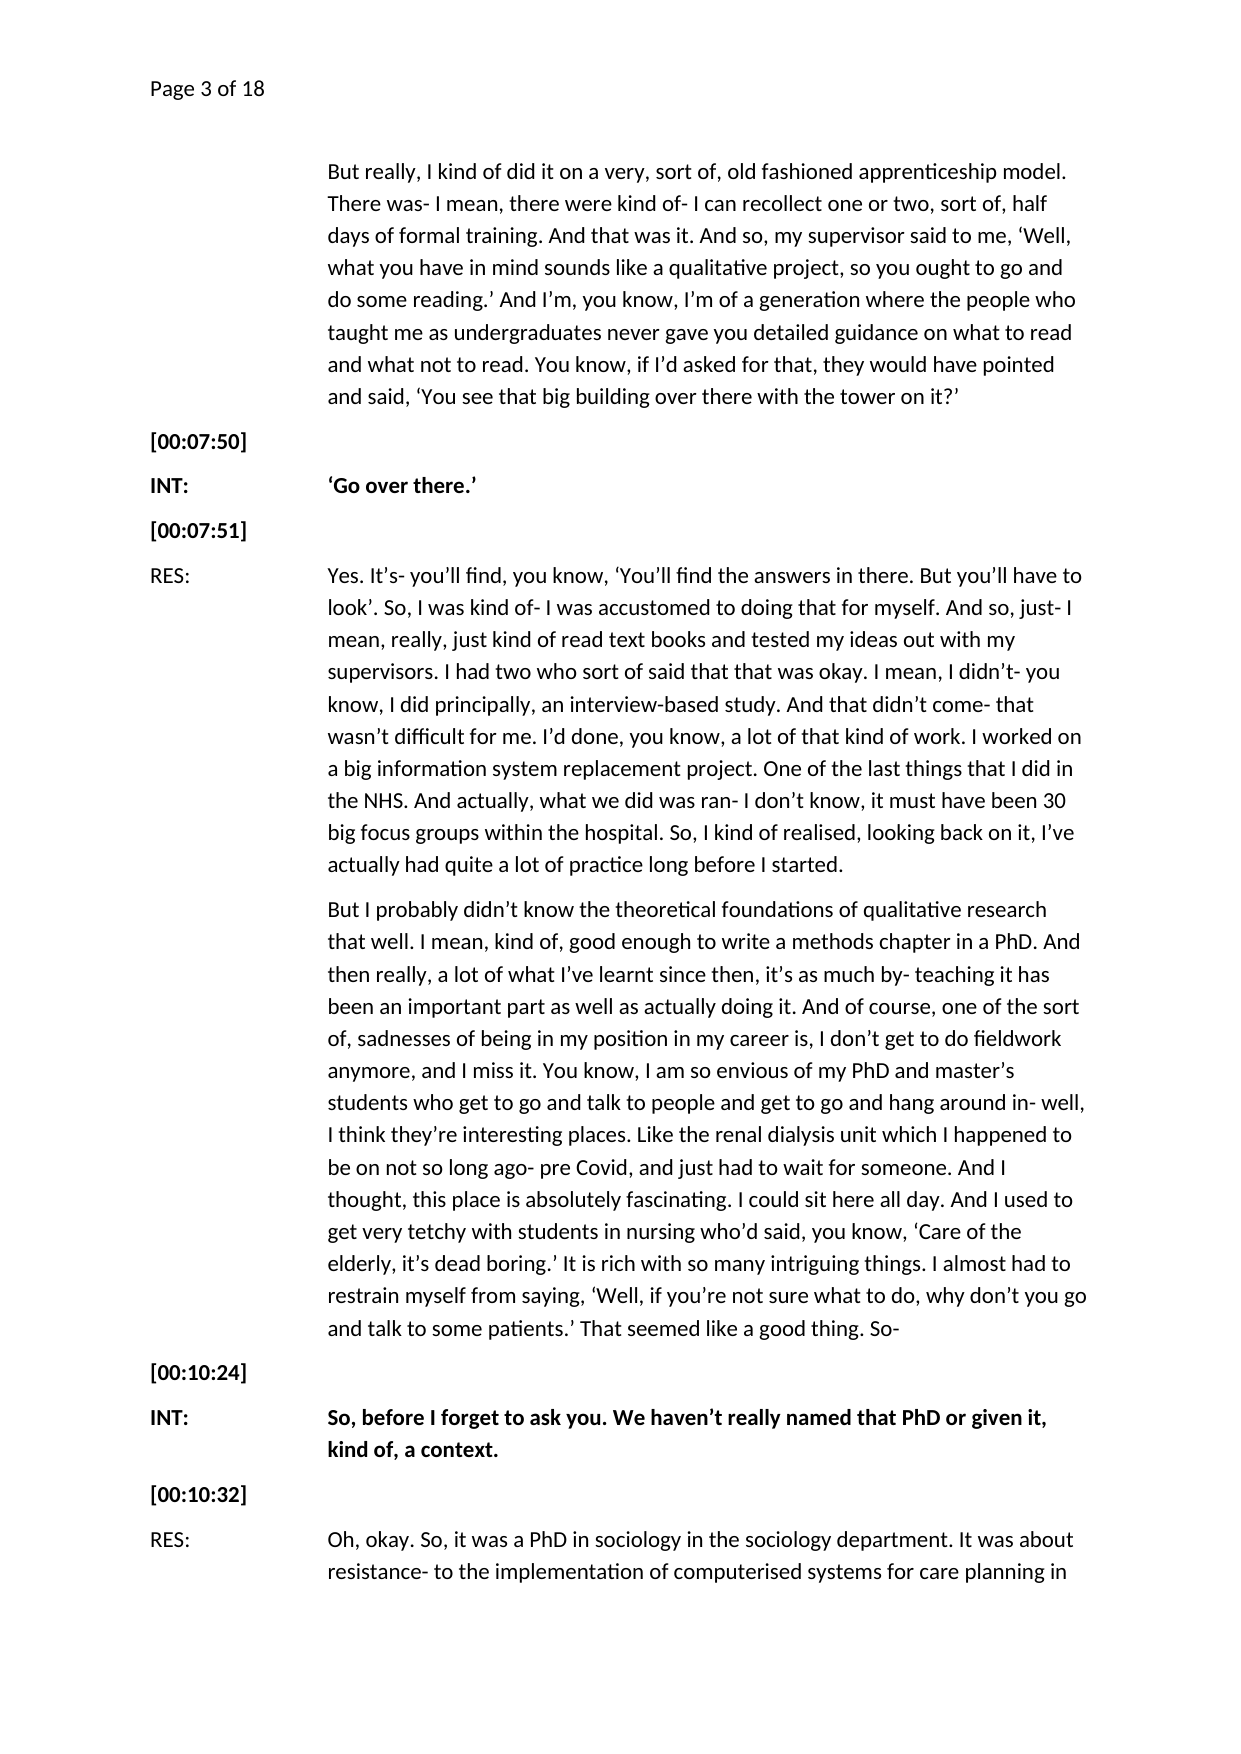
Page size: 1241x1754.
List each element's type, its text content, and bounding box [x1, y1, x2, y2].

text [00:07:50] [150, 427, 1090, 455]
text RES: Yes. It’s- you’ll find, you know, ‘You’ll find the answers in there. But you’ll have to look’. So, I was kind of- I was accustomed to doing that for myself. And so, just- I mean, really, just kind of read text books and tested my ideas out with my supervisors. I had two who sort of said that that was okay. I mean, I didn’t- you know, I did principally, an interview-based study. And that didn’t come- that wasn’t difficult for me. I’d done, you know, a lot of that kind of work. I worked on a big information system replacement project. One of the last things that I did in the NHS. And actually, what we did was ran- I don’t know, it must have been 30 big focus groups within the hospital. So, I kind of realised, looking back on it, I’ve actually had quite a lot of practice long before I started. [150, 561, 1090, 879]
text [00:07:51] [150, 516, 1090, 544]
text [00:10:32] [150, 1480, 1090, 1508]
text INT: So, before I forget to ask you. We haven’t really named that PhD or given it, kind of, a context. [150, 1403, 1090, 1463]
text INT: ‘Go over there.’ [150, 472, 1090, 499]
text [150, 1525, 1090, 1585]
text But really, I kind of did it on a very, sort of, old fashioned apprenticeship model. There was- I mean, there were kind of- I can recollect one or two, sort of, half days of formal training. And that was it. And so, my supervisor said to me, ‘Well, what you have in mind sounds like a qualitative project, so you ought to go and do some reading.’ And I’m, you know, I’m of a generation where the people who taught me as undergraduates never gave you detailed guidance on what to read and what not to read. You know, if I’d asked for that, they would have pointed and said, ‘You see that big building over there with the tower on it?’ [150, 157, 1090, 410]
text [00:10:24] [150, 1358, 1090, 1386]
text But I probably didn’t know the theoretical foundations of qualitative research that well. I mean, kind of, good enough to write a methods chapter in a PhD. And then really, a lot of what I’ve learnt since then, it’s as much by- teaching it has been an important part as well as actually doing it. And of course, one of the sort of, sadnesses of being in my position in my career is, I don’t get to do fieldwork anymore, and I miss it. You know, I am so envious of my PhD and master’s students who get to go and talk to people and get to go and hang around in- well, I think they’re interesting places. Like the renal dialysis unit which I happened to be on not so long ago- pre Covid, and just had to wait for someone. And I thought, this place is absolutely fascinating. I could sit here all day. And I used to get very tetchy with students in nursing who’d said, you know, ‘Care of the elderly, it’s dead boring.’ It is rich with so many intriguing things. I almost had to restrain myself from saying, ‘Well, if you’re not sure what to do, why don’t you go and talk to some patients.’ That seemed like a good thing. So- [150, 895, 1090, 1342]
